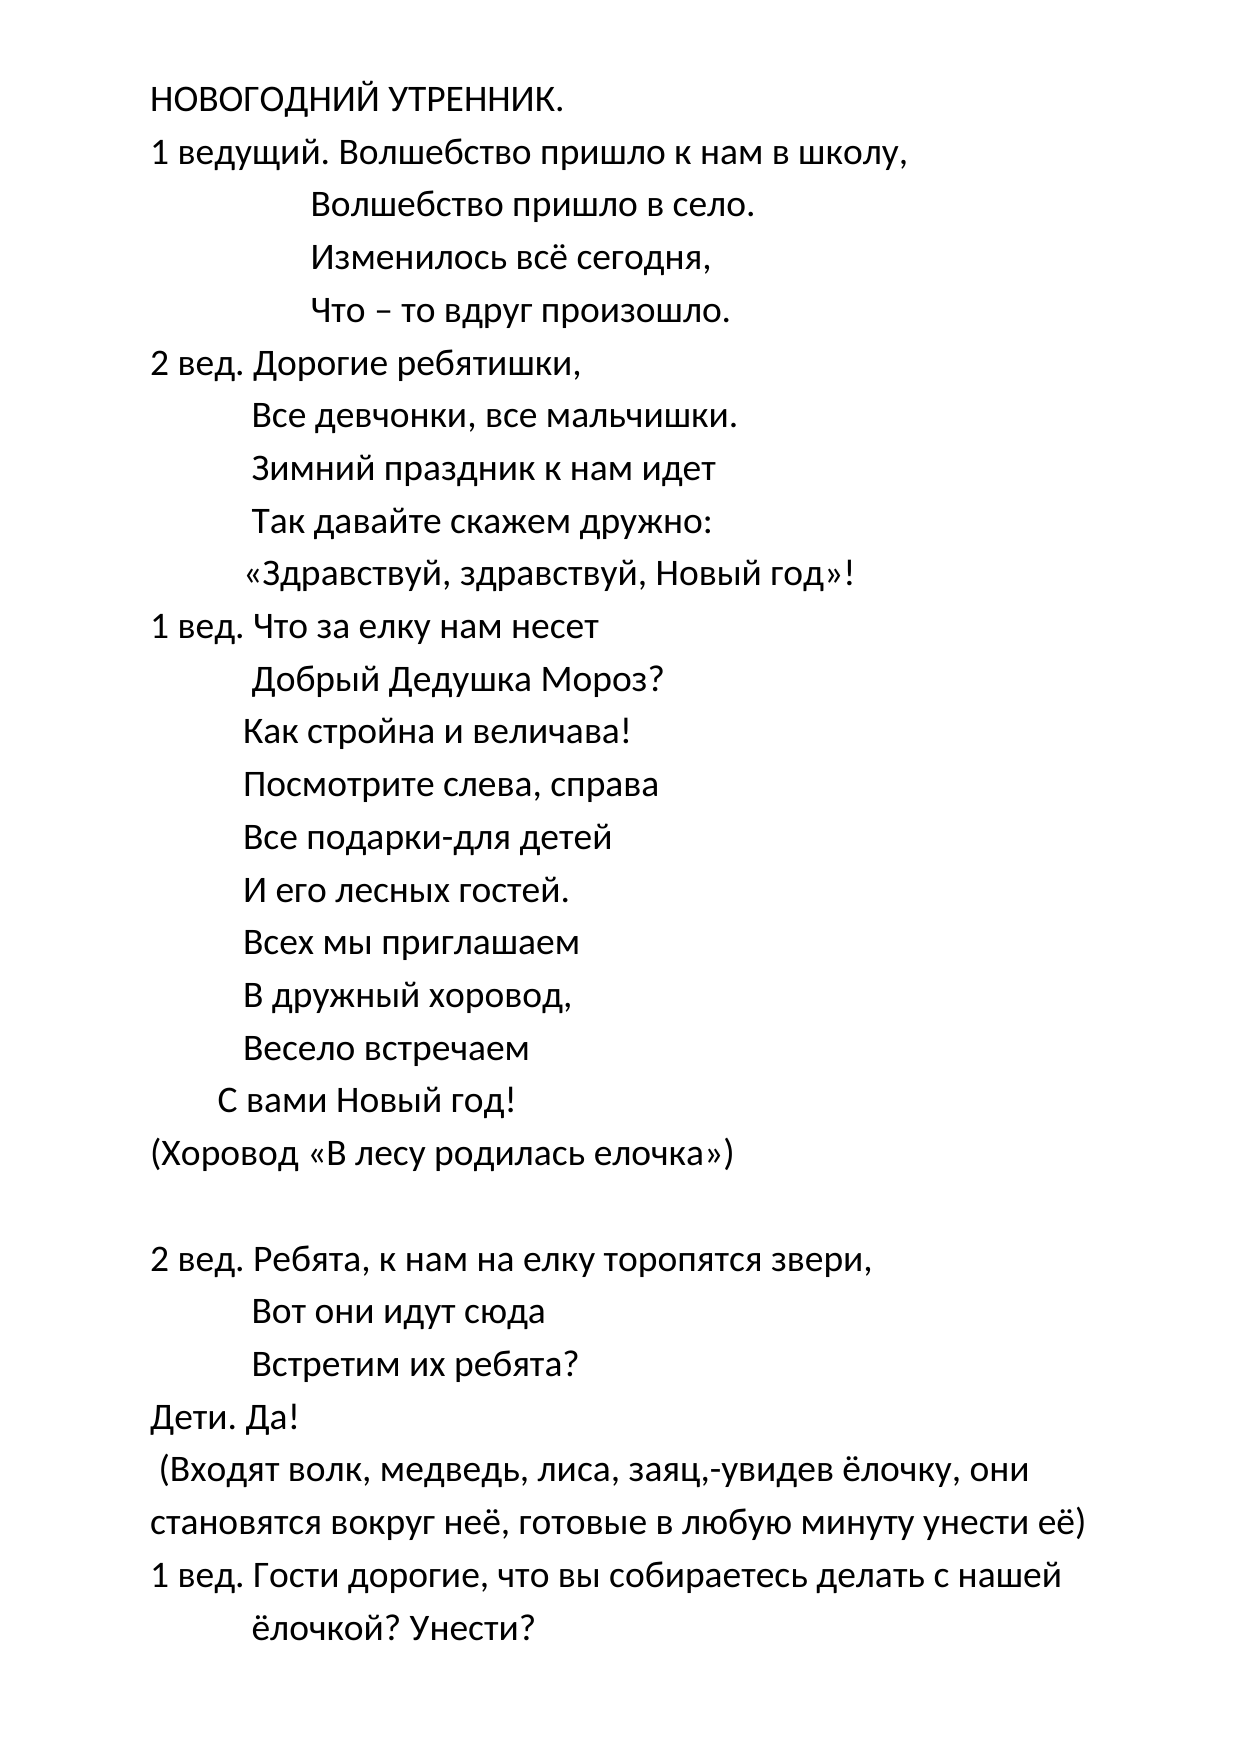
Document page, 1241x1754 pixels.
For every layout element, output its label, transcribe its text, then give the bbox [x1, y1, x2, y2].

list Дети. Да! [150, 1393, 1165, 1438]
list НОВОГОДНИЙ УТРЕННИК. 1 ведущий. Волшебство пришло к нам в школу, [150, 75, 1165, 173]
list «Здравствуй, здравствуй, Новый год»! [150, 549, 1165, 595]
list Весело встречаем [150, 1024, 1165, 1069]
list Волшебство пришло в село. [150, 180, 1165, 226]
list Вот они идут сюда [150, 1287, 1165, 1333]
list Изменилось всё сегодня, [150, 233, 1165, 279]
list Все подарки-для детей [150, 813, 1165, 859]
list Все девчонки, все мальчишки. [150, 391, 1165, 437]
list В дружный хоровод, [150, 971, 1165, 1017]
list Что – то вдруг произошло. [150, 286, 1165, 332]
list Посмотрите слева, справа [150, 760, 1165, 806]
list Добрый Дедушка Мороз? [150, 655, 1165, 701]
list Всех мы приглашаем [150, 918, 1165, 964]
list Как стройна и величава! [150, 707, 1165, 753]
list 1 вед. Гости дорогие, что вы собираетесь делать с нашей [150, 1551, 1165, 1597]
list Зимний праздник к нам идет [150, 444, 1165, 490]
list И его лесных гостей. [150, 866, 1165, 911]
list 1 вед. Что за елку нам несет [150, 602, 1165, 648]
list Так давайте скажем дружно: [150, 497, 1165, 542]
list ёлочкой? Унести? [150, 1603, 1165, 1649]
list Встретим их ребята? [150, 1340, 1165, 1386]
list 2 вед. Ребята, к нам на елку торопятся звери, [150, 1234, 1165, 1280]
list 2 вед. Дорогие ребятишки, [150, 338, 1165, 384]
list (Хоровод «В лесу родилась елочка») [150, 1129, 1165, 1175]
list (Входят волк, медведь, лиса, заяц,-увидев ёлочку, они становятся вокруг неё, готовые в любую минуту унести её) [150, 1445, 1165, 1544]
list С вами Новый год! [150, 1076, 1165, 1122]
